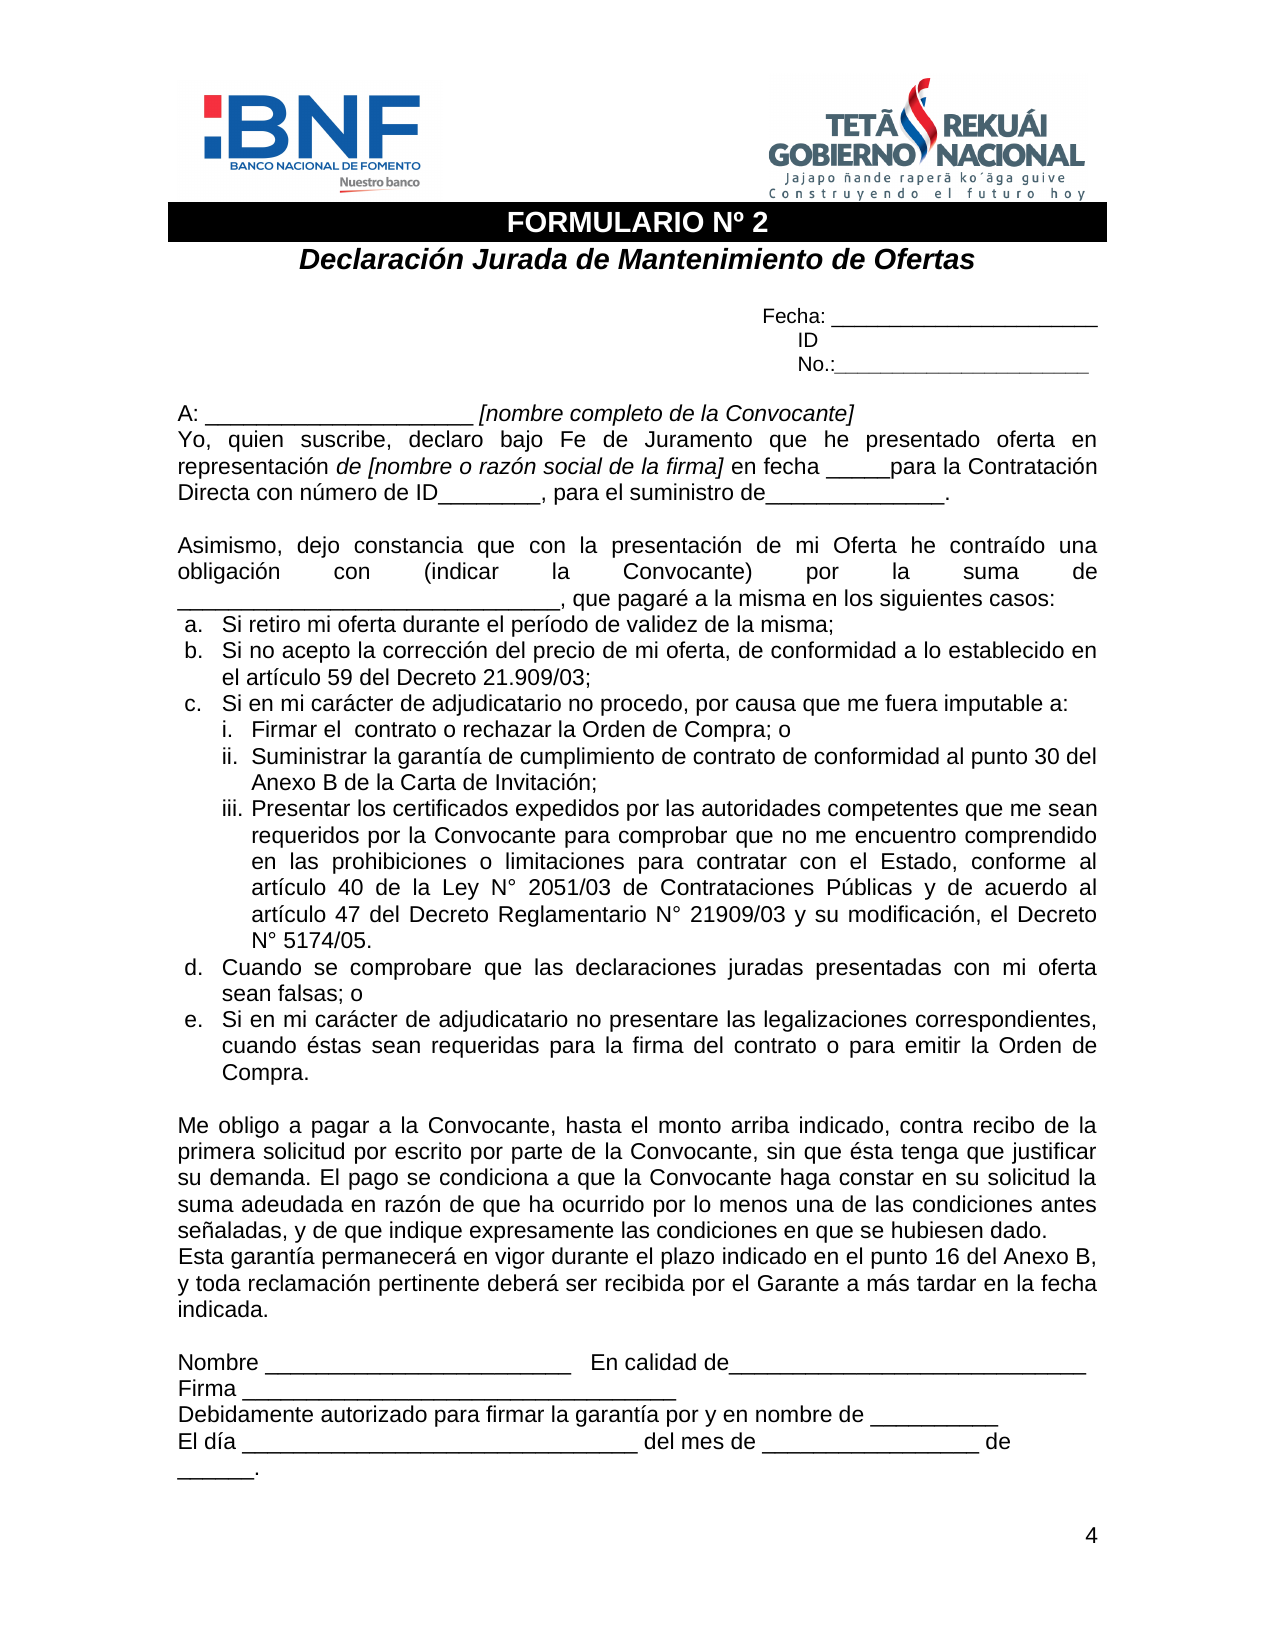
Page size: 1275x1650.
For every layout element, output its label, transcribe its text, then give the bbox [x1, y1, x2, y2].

picture [177, 80, 443, 202]
text Fecha: _______________________ [177, 304, 1098, 328]
text ID No.:______________________ [797, 328, 1098, 376]
text Firma __________________________________ [177, 1375, 1098, 1401]
text Yo, quien suscribe, declaro bajo Fe de Juramento que he presentado oferta en representación de [nombre o razón social de la firma] en fecha _____para la Contratación Directa con número de ID________, para el suministro de______________. [177, 426, 1098, 505]
text El día _______________________________ del mes de _________________ de ______. [177, 1428, 1098, 1481]
picture [768, 73, 1088, 202]
text Declaración Jurada de Mantenimiento de Ofertas [177, 242, 1098, 275]
text Debidamente autorizado para firmar la garantía por y en nombre de __________ [177, 1401, 1098, 1428]
subtitle Presentar los certificados expedidos por las autoridades competentes que me sean requeridos por la Convocante para comprobar que no me encuentro comprendido en las prohibiciones o limitaciones para contratar con el Estado, conforme al artículo 40 de la Ley N° 2051/03 de Contrataciones Públicas y de acuerdo al artículo 47 del Decreto Reglamentario N° 21909/03 y su modificación, el Decreto N° 5174/05. [222, 795, 1098, 953]
text Esta garantía permanecerá en vigor durante el plazo indicado en el punto 16 del Anexo B, y toda reclamación pertinente deberá ser recibida por el Garante a más tardar en la fecha indicada. [177, 1243, 1098, 1322]
subtitle Cuando se comprobare que las declaraciones juradas presentadas con mi oferta sean falsas; o [184, 953, 1098, 1006]
text FORMULARIO Nº 2 [169, 203, 1106, 241]
subtitle Suministrar la garantía de cumplimiento de contrato de conformidad al punto 30 del Anexo B de la Carta de Invitación; [222, 743, 1098, 795]
subtitle Si en mi carácter de adjudicatario no procedo, por causa que me fuera imputable a: [184, 690, 1098, 716]
text Asimismo, dejo constancia que con la presentación de mi Oferta he contraído una obligación con (indicar la Convocante) por la suma de ______________________________, que pagaré a la misma en los siguientes casos: [177, 532, 1098, 611]
subtitle Si retiro mi oferta durante el período de validez de la misma; [184, 611, 1098, 637]
text A: _____________________ [nombre completo de la Convocante] [177, 400, 1098, 426]
subtitle Si no acepto la corrección del precio de mi oferta, de conformidad a lo establecido en el artículo 59 del Decreto 21.909/03; [184, 637, 1098, 690]
subtitle Si en mi carácter de adjudicatario no presentare las legalizaciones correspondientes, cuando éstas sean requeridas para la firma del contrato o para emitir la Orden de Compra. [184, 1006, 1098, 1085]
text Nombre ________________________ En calidad de____________________________ [177, 1349, 1098, 1375]
subtitle Firmar el contrato o rechazar la Orden de Compra; o [222, 716, 1098, 743]
text Me obligo a pagar a la Convocante, hasta el monto arriba indicado, contra recibo de la primera solicitud por escrito por parte de la Convocante, sin que ésta tenga que justificar su demanda. El pago se condiciona a que la Convocante haga constar en su solicitud la suma adeudada en razón de que ha ocurrido por lo menos una de las condiciones antes señaladas, y de que indique expresamente las condiciones en que se hubiesen dado. [177, 1112, 1098, 1243]
